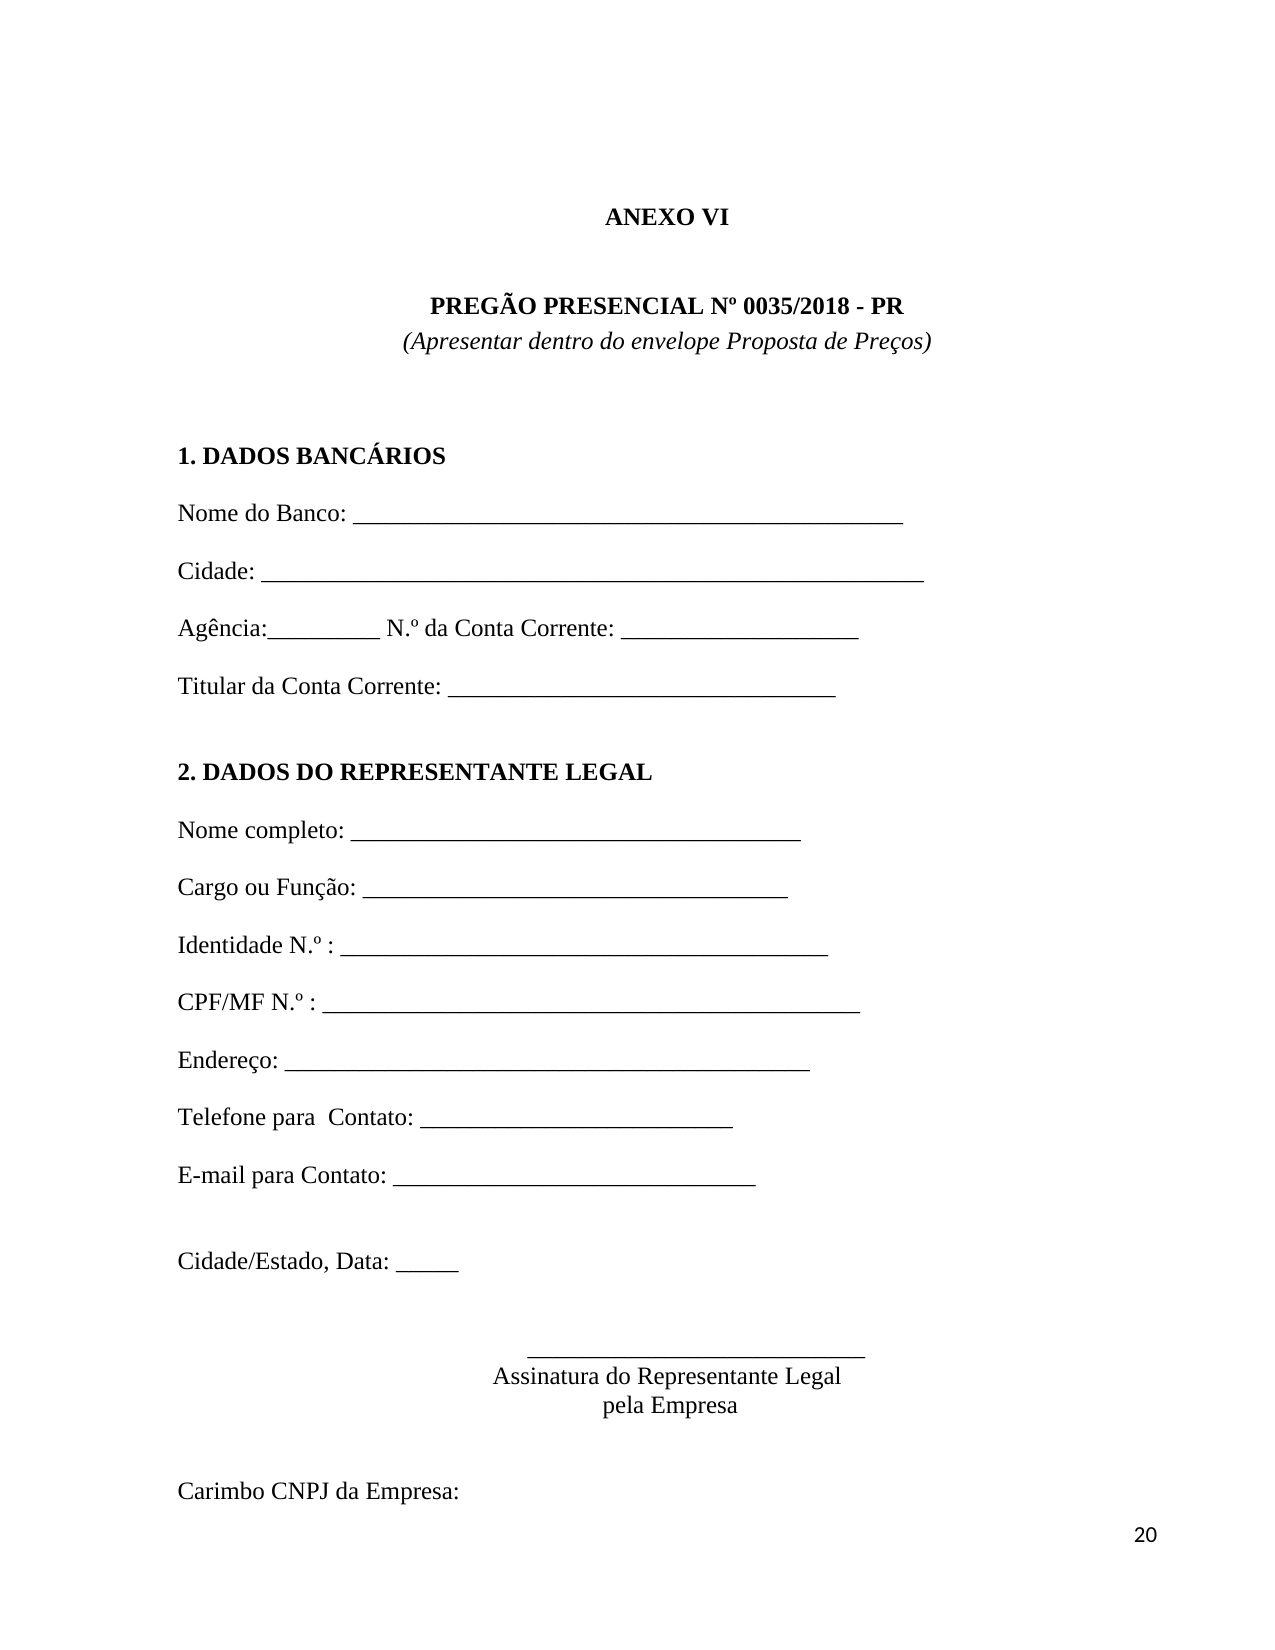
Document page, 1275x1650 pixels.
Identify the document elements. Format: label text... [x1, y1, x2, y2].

text 2. DADOS DO REPRESENTANTE LEGAL [177, 757, 1157, 786]
text Carimbo CNPJ da Empresa: [177, 1476, 1157, 1505]
text Assinatura do Representante Legal [177, 1361, 1157, 1390]
text ANEXO VI [177, 202, 1157, 231]
text E-mail para Contato: _____________________________ [177, 1160, 1157, 1188]
text (Apresentar dentro do envelope Proposta de Preços) [177, 326, 1157, 355]
text Agência:_________ N.º da Conta Corrente: ___________________ [177, 613, 1157, 642]
text Cargo ou Função: __________________________________ [177, 872, 1157, 901]
text Nome do Banco: ____________________________________________ [177, 498, 1157, 527]
text Cidade: _____________________________________________________ [177, 556, 1157, 585]
text Cidade/Estado, Data: _____ [177, 1246, 1157, 1275]
text Identidade N.º : _______________________________________ [177, 930, 1157, 958]
text Telefone para Contato: _________________________ [177, 1102, 1157, 1131]
text ___________________________ [177, 1332, 1157, 1361]
text 1. DADOS BANCÁRIOS [177, 441, 1157, 470]
text PREGÃO PRESENCIAL Nº 0035/2018 - PR [177, 291, 1157, 320]
text CPF/MF N.º : ___________________________________________ [177, 987, 1157, 1016]
text Endereço: __________________________________________ [177, 1045, 1157, 1073]
text Nome completo: ____________________________________ [177, 815, 1157, 843]
text pela Empresa [177, 1390, 1157, 1418]
text Titular da Conta Corrente: _______________________________ [177, 671, 1157, 700]
